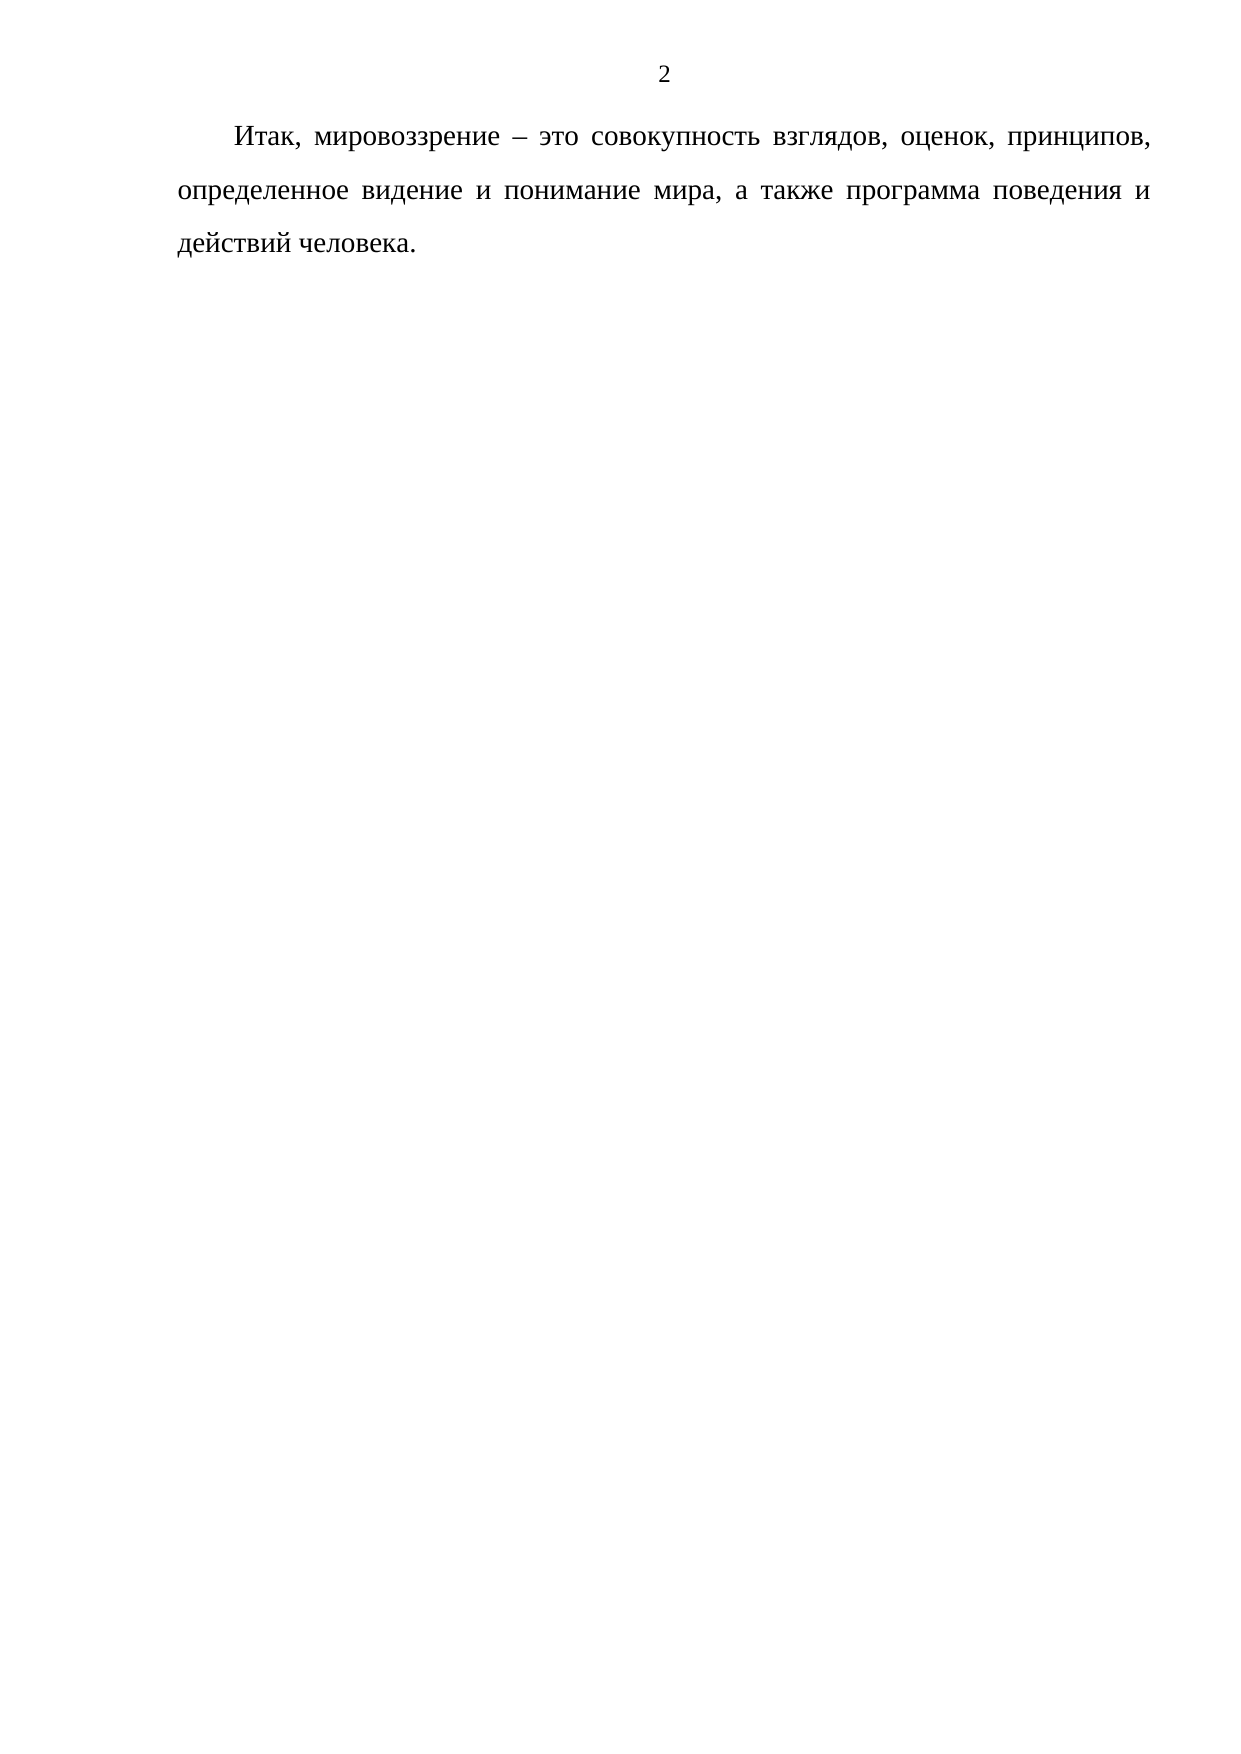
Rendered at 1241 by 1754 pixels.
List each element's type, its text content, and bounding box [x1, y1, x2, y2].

text Итак, мировоззрение – это совокупность взглядов, оценок, принципов, определенное видение и понимание мира, а также программа поведения и действий человека. [177, 118, 1152, 259]
